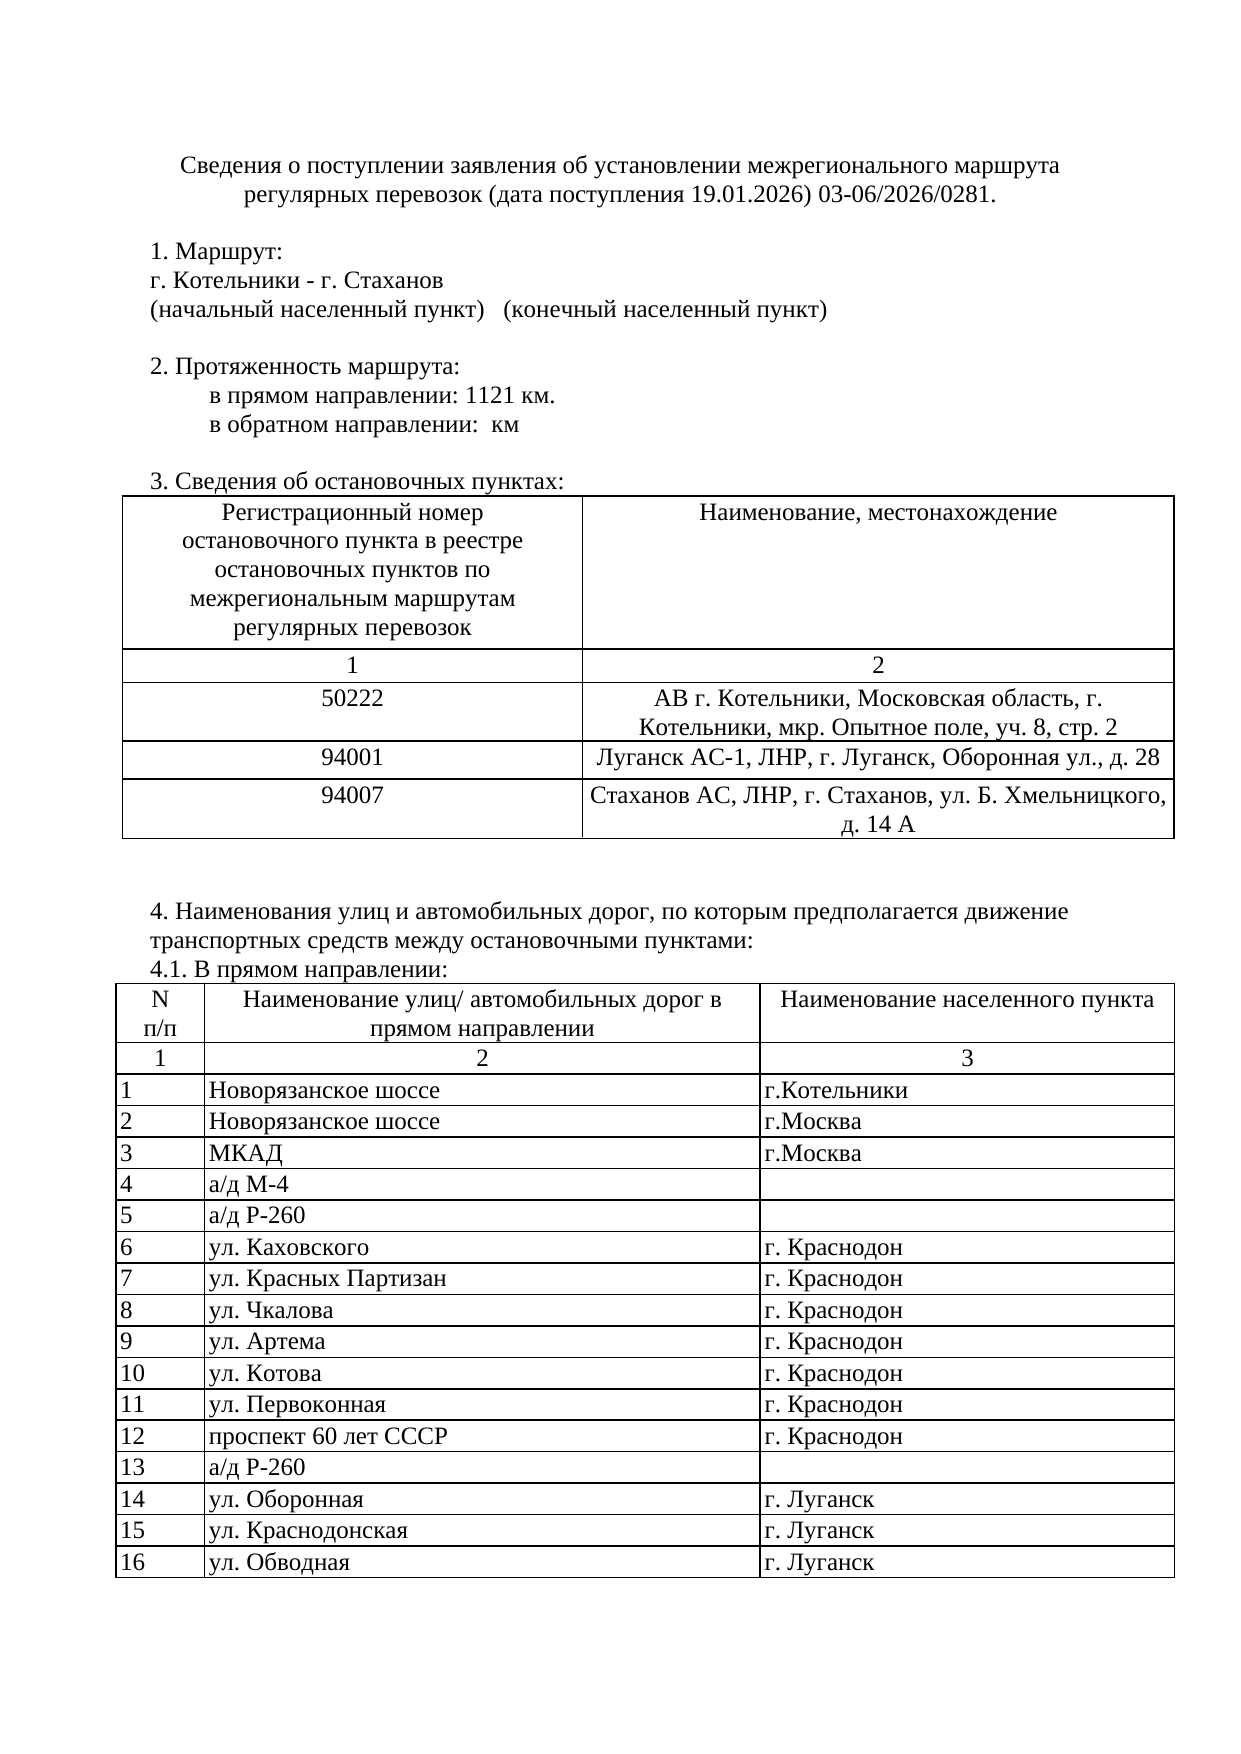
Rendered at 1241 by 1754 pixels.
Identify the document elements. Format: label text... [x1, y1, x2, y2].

table_cell 94001 [123, 742, 582, 778]
table_cell [761, 1169, 1174, 1199]
table_cell 15 [117, 1515, 204, 1545]
table_cell 2 [583, 650, 1173, 681]
table_cell г. Луганск [761, 1547, 1174, 1577]
table_cell ул. Оборонная [205, 1484, 759, 1514]
table_cell г.Москва [761, 1106, 1174, 1136]
table_cell ул. Обводная [205, 1547, 759, 1577]
table_cell 7 [117, 1264, 204, 1293]
table_cell а/д Р-260 [205, 1452, 759, 1482]
table_cell 4 [117, 1169, 204, 1199]
table_cell 5 [117, 1201, 204, 1231]
table_cell а/д Р-260 [205, 1201, 759, 1231]
text в прямом направлении: 1121 км. [150, 380, 1090, 409]
table_cell 10 [117, 1358, 204, 1388]
table_cell 2 [117, 1106, 204, 1136]
table_cell 50222 [123, 683, 582, 740]
table_cell 3 [761, 1043, 1174, 1073]
table_cell Новорязанское шоссе [205, 1106, 759, 1136]
table_cell 16 [117, 1547, 204, 1577]
table_cell г. Краснодон [761, 1327, 1174, 1356]
text 4. Наименования улиц и автомобильных дорог, по которым предполагается движение транспортных средств между остановочными пунктами: [150, 896, 1090, 954]
text 4.1. В прямом направлении: [150, 954, 1090, 983]
table_cell 13 [117, 1452, 204, 1482]
table_cell г. Краснодон [761, 1421, 1174, 1451]
table_cell проспект 60 лет СССР [205, 1421, 759, 1451]
table_cell Новорязанское шоссе [205, 1075, 759, 1105]
text Сведения о поступлении заявления об установлении межрегионального маршрута регулярных перевозок (дата поступления 19.01.2026) 03-06/2026/0281. [150, 150, 1090, 207]
table_header Регистрационный номер остановочного пункта в реестре остановочных пунктов по межрегиональным маршрутам регулярных перевозок [123, 497, 582, 648]
table_cell 14 [117, 1484, 204, 1514]
text 1. Маршрут: [150, 236, 1090, 265]
table_cell г. Луганск [761, 1515, 1174, 1545]
table_cell г. Луганск [761, 1484, 1174, 1514]
text 3. Сведения об остановочных пунктах: [150, 466, 1090, 495]
table_header Наименование улиц/ автомобильных дорог в прямом направлении [205, 984, 759, 1042]
table_cell 12 [117, 1421, 204, 1451]
table_cell ул. Первоконная [205, 1390, 759, 1419]
table_cell ул. Красных Партизан [205, 1264, 759, 1293]
table_cell ул. Каховского [205, 1232, 759, 1262]
table_header Наименование населенного пункта [761, 984, 1174, 1042]
table_cell 94007 [123, 780, 582, 837]
table_cell г. Краснодон [761, 1232, 1174, 1262]
table_cell ул. Чкалова [205, 1295, 759, 1325]
table_cell 8 [117, 1295, 204, 1325]
text г. Котельники - г. Стаханов [150, 265, 1090, 294]
table_cell 2 [205, 1043, 759, 1073]
table_cell [761, 1201, 1174, 1231]
table_cell ул. Котова [205, 1358, 759, 1388]
text 2. Протяженность маршрута: [150, 351, 1090, 380]
table_cell ул. Артема [205, 1327, 759, 1356]
table_cell [761, 1452, 1174, 1482]
table_cell 1 [117, 1075, 204, 1105]
table_cell 9 [117, 1327, 204, 1356]
table_cell г. Краснодон [761, 1358, 1174, 1388]
table_cell МКАД [205, 1138, 759, 1168]
table_cell 11 [117, 1390, 204, 1419]
table_cell а/д М-4 [205, 1169, 759, 1199]
table_cell г.Котельники [761, 1075, 1174, 1105]
text в обратном направлении: км [150, 409, 1090, 437]
table_cell 1 [117, 1043, 204, 1073]
table_cell г.Москва [761, 1138, 1174, 1168]
table_cell г. Краснодон [761, 1390, 1174, 1419]
table_cell Стаханов АС, ЛНР, г. Стаханов, ул. Б. Хмельницкого, д. 14 А [583, 780, 1173, 837]
table_cell г. Краснодон [761, 1264, 1174, 1293]
table_cell г. Краснодон [761, 1295, 1174, 1325]
table_cell 6 [117, 1232, 204, 1262]
table_cell 1 [123, 650, 582, 681]
table_header N п/п [117, 984, 204, 1042]
table_header Наименование, местонахождение [583, 497, 1173, 648]
table_cell Луганск АС-1, ЛНР, г. Луганск, Оборонная ул., д. 28 [583, 742, 1173, 778]
table_cell ул. Краснодонская [205, 1515, 759, 1545]
text (начальный населенный пункт) (конечный населенный пункт) [150, 294, 1090, 322]
table_cell 3 [117, 1138, 204, 1168]
table_cell АВ г. Котельники, Московская область, г. Котельники, мкр. Опытное поле, уч. 8, стр. 2 [583, 683, 1173, 740]
